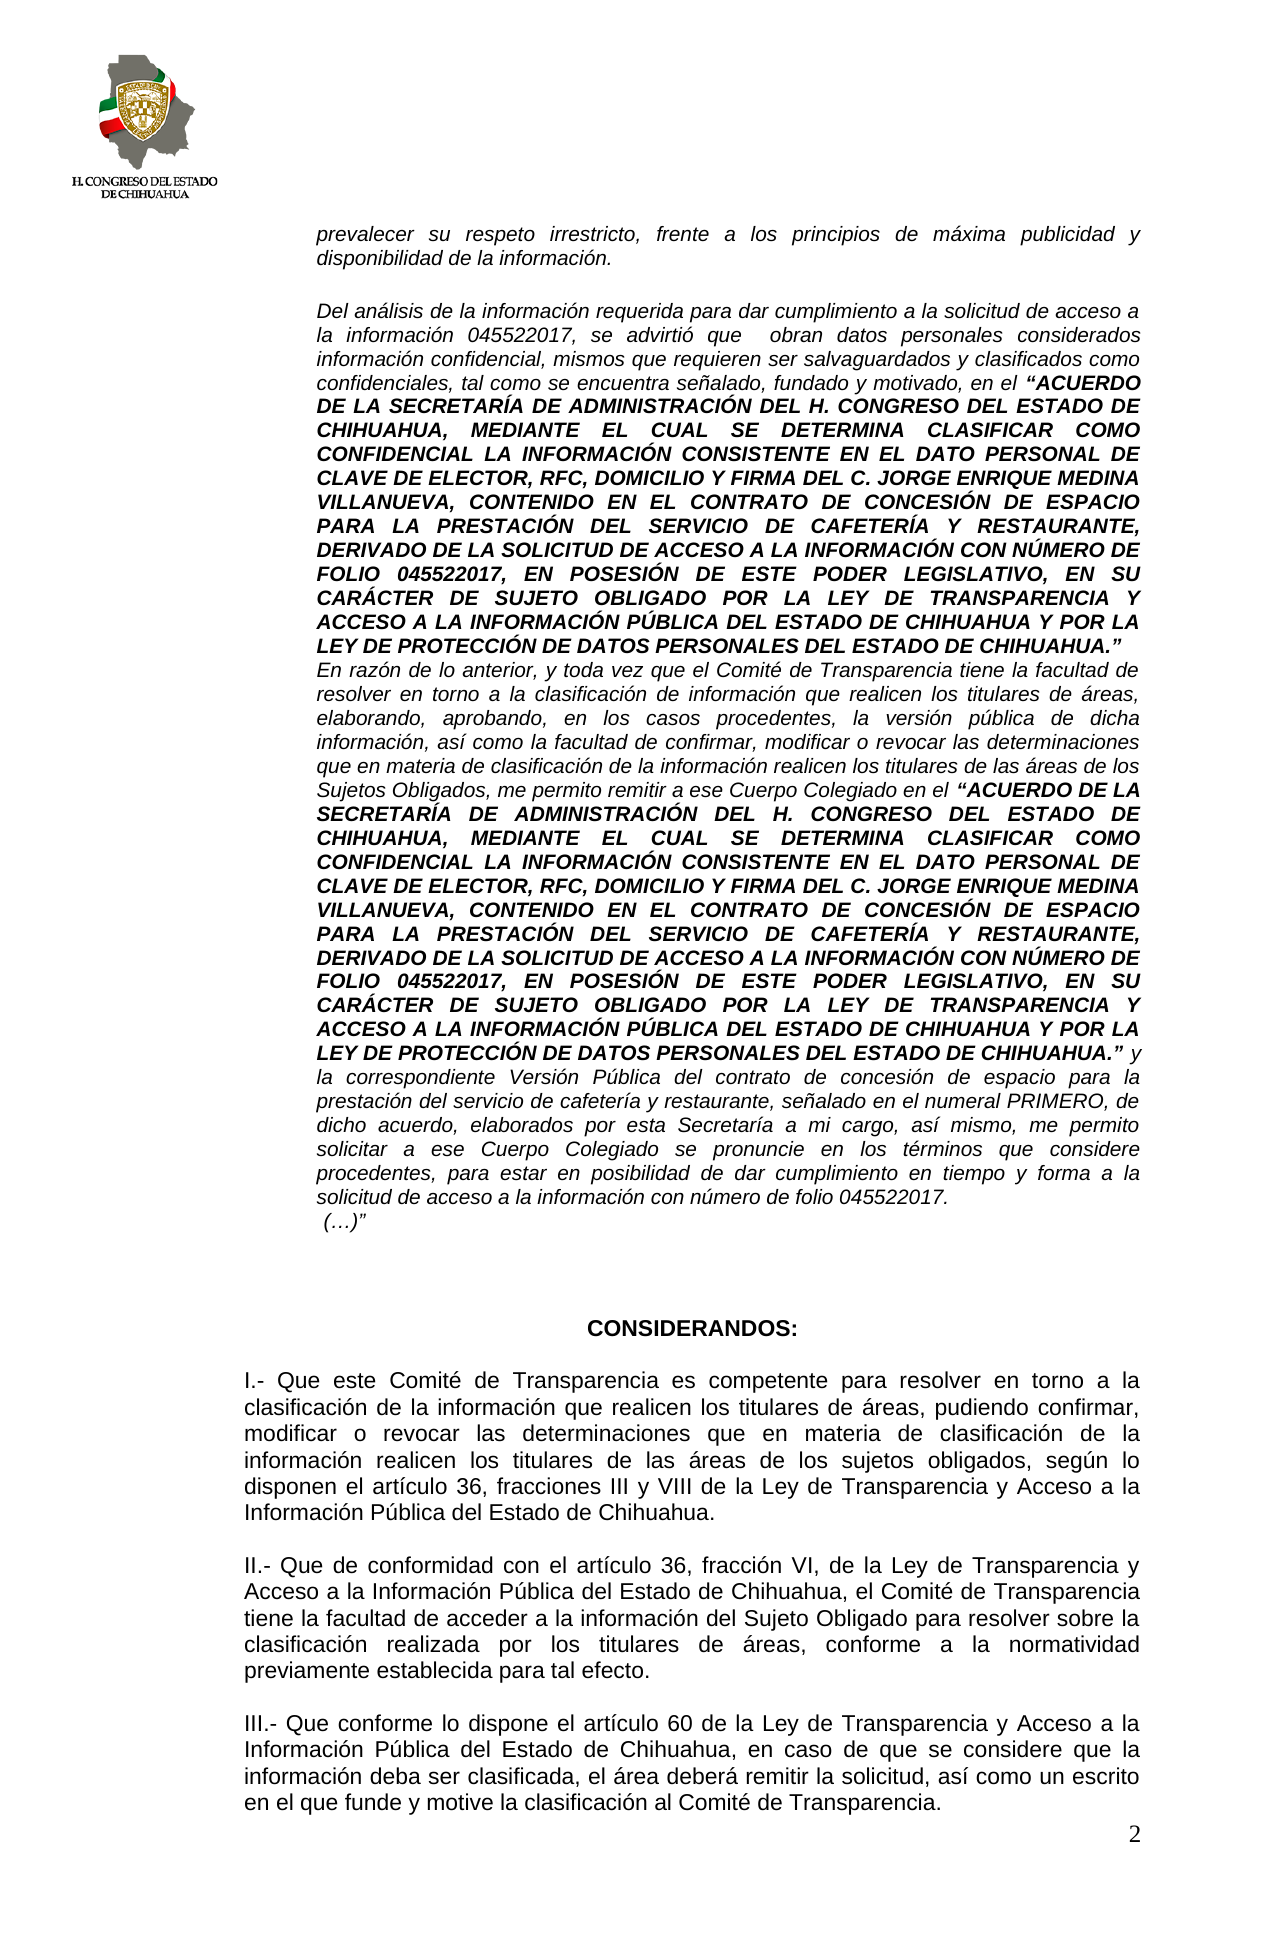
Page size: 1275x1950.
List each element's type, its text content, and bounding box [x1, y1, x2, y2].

text En razón de lo anterior, y toda vez que el Comité de Transparencia tiene la facultad de resolver en torno a la clasificación de información que realicen los titulares de áreas, elaborando, aprobando, en los casos procedentes, la versión pública de dicha información, así como la facultad de confirmar, modificar o revocar las determinaciones que en materia de clasificación de la información realicen los titulares de las áreas de los Sujetos Obligados, me permito remitir a ese Cuerpo Colegiado en el “ACUERDO DE LA SECRETARÍA DE ADMINISTRACIÓN DEL H. CONGRESO DEL ESTADO DE CHIHUAHUA, MEDIANTE EL CUAL SE DETERMINA CLASIFICAR COMO CONFIDENCIAL LA INFORMACIÓN CONSISTENTE EN EL DATO PERSONAL DE CLAVE DE ELECTOR, RFC, DOMICILIO Y FIRMA DEL C. JORGE ENRIQUE MEDINA VILLANUEVA, CONTENIDO EN EL CONTRATO DE CONCESIÓN DE ESPACIO PARA LA PRESTACIÓN DEL SERVICIO DE CAFETERÍA Y RESTAURANTE, DERIVADO DE LA SOLICITUD DE ACCESO A LA INFORMACIÓN CON NÚMERO DE FOLIO 045522017, EN POSESIÓN DE ESTE PODER LEGISLATIVO, EN SU CARÁCTER DE SUJETO OBLIGADO POR LA LEY DE TRANSPARENCIA Y ACCESO A LA INFORMACIÓN PÚBLICA DEL ESTADO DE CHIHUAHUA Y POR LA LEY DE PROTECCIÓN DE DATOS PERSONALES DEL ESTADO DE CHIHUAHUA.” y la correspondiente Versión Pública del contrato de concesión de espacio para la prestación del servicio de cafetería y restaurante, señalado en el numeral PRIMERO, de dicho acuerdo, elaborados por esta Secretaría a mi cargo, así mismo, me permito solicitar a ese Cuerpo Colegiado se pronuncie en los términos que considere procedentes, para estar en posibilidad de dar cumplimiento en tiempo y forma a la solicitud de acceso a la información con número de folio 045522017. [316, 658, 1141, 1209]
text III.- Que conforme lo dispone el artículo 60 de la Ley de Transparencia y Acceso a la Información Pública del Estado de Chihuahua, en caso de que se considere que la información deba ser clasificada, el área deberá remitir la solicitud, así como un escrito en el que funde y motive la clasificación al Comité de Transparencia. [244, 1710, 1141, 1816]
text I.- Que este Comité de Transparencia es competente para resolver en torno a la clasificación de la información que realicen los titulares de áreas, pudiendo confirmar, modificar o revocar las determinaciones que en materia de clasificación de la información realicen los titulares de las áreas de los sujetos obligados, según lo disponen el artículo 36, fracciones III y VIII de la Ley de Transparencia y Acceso a la Información Pública del Estado de Chihuahua. [244, 1367, 1141, 1526]
text (…)” [318, 1209, 1141, 1233]
text Del análisis de la información requerida para dar cumplimiento a la solicitud de acceso a la información 045522017, se advirtió que obran datos personales considerados información confidencial, mismos que requieren ser salvaguardados y clasificados como confidenciales, tal como se encuentra señalado, fundado y motivado, en el “ACUERDO DE LA SECRETARÍA DE ADMINISTRACIÓN DEL H. CONGRESO DEL ESTADO DE CHIHUAHUA, MEDIANTE EL CUAL SE DETERMINA CLASIFICAR COMO CONFIDENCIAL LA INFORMACIÓN CONSISTENTE EN EL DATO PERSONAL DE CLAVE DE ELECTOR, RFC, DOMICILIO Y FIRMA DEL C. JORGE ENRIQUE MEDINA VILLANUEVA, CONTENIDO EN EL CONTRATO DE CONCESIÓN DE ESPACIO PARA LA PRESTACIÓN DEL SERVICIO DE CAFETERÍA Y RESTAURANTE, DERIVADO DE LA SOLICITUD DE ACCESO A LA INFORMACIÓN CON NÚMERO DE FOLIO 045522017, EN POSESIÓN DE ESTE PODER LEGISLATIVO, EN SU CARÁCTER DE SUJETO OBLIGADO POR LA LEY DE TRANSPARENCIA Y ACCESO A LA INFORMACIÓN PÚBLICA DEL ESTADO DE CHIHUAHUA Y POR LA LEY DE PROTECCIÓN DE DATOS PERSONALES DEL ESTADO DE CHIHUAHUA.” [316, 298, 1141, 658]
picture [68, 45, 222, 205]
text CONSIDERANDOS: [244, 1315, 1141, 1341]
text II.- Que de conformidad con el artículo 36, fracción VI, de la Ley de Transparencia y Acceso a la Información Pública del Estado de Chihuahua, el Comité de Transparencia tiene la facultad de acceder a la información del Sujeto Obligado para resolver sobre la clasificación realizada por los titulares de áreas, conforme a la normatividad previamente establecida para tal efecto. [244, 1552, 1141, 1684]
